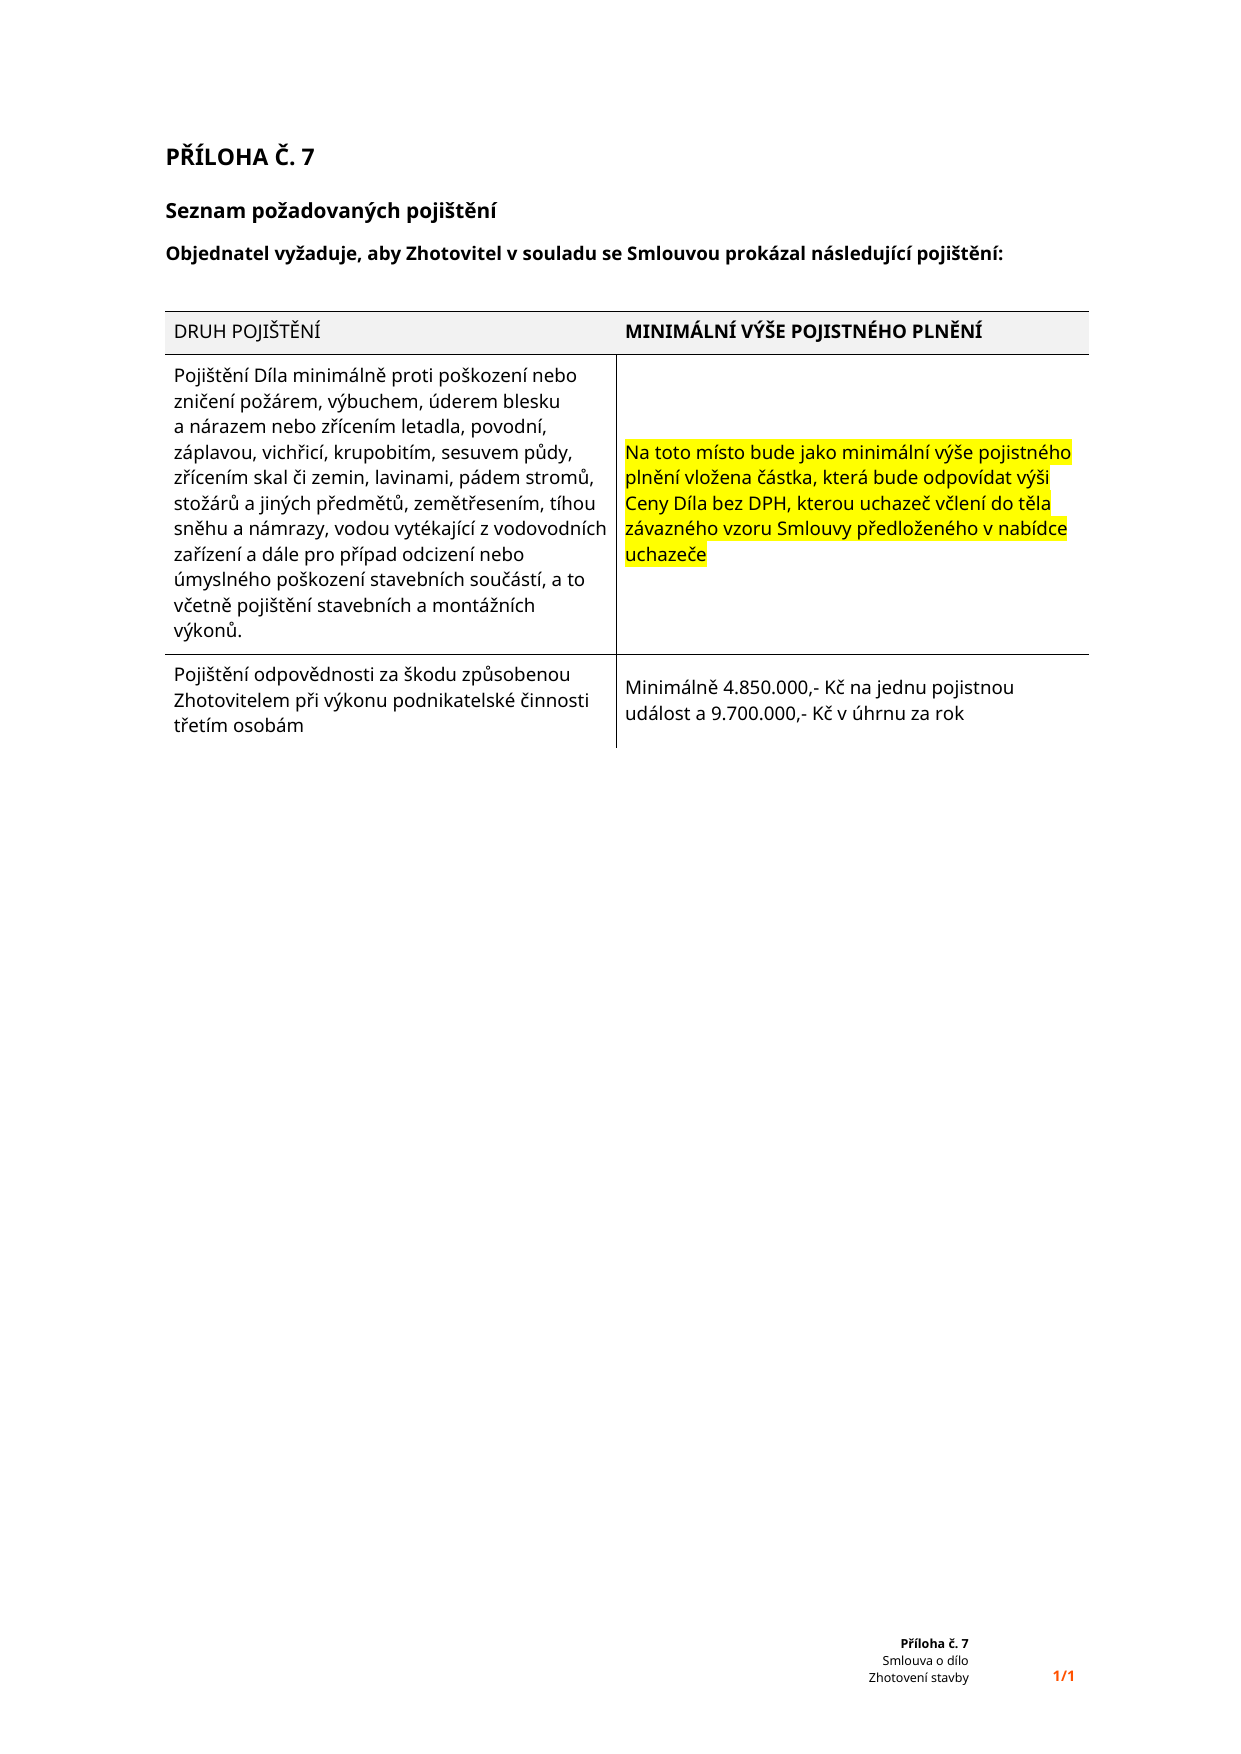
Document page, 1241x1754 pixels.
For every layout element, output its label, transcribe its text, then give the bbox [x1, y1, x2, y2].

text Příloha č. 7 [165, 141, 1075, 173]
table_header MINIMÁLNÍ VÝŠE POJISTNÉHO PLNĚNÍ [617, 312, 1089, 354]
table_header DRUH POJIŠTĚNÍ [165, 312, 617, 354]
table_cell Pojištění Díla minimálně proti poškození nebo zničení požárem, výbuchem, úderem blesku a nárazem nebo zřícením letadla, povodní, záplavou, vichřicí, krupobitím, sesuvem půdy, zřícením skal či zemin, lavinami, pádem stromů, stožárů a jiných předmětů, zemětřesením, tíhou sněhu a námrazy, vodou vytékající z vodovodních zařízení a dále pro případ odcizení nebo úmyslného poškození stavebních součástí, a to včetně pojištění stavebních a montážních výkonů. [165, 355, 616, 653]
text Seznam požadovaných pojištění [165, 197, 1075, 225]
table_cell Na toto místo bude jako minimální výše pojistného plnění vložena částka, která bude odpovídat výši Ceny Díla bez DPH, kterou uchazeč včlení do těla závazného vzoru Smlouvy předloženého v nabídce uchazeče [617, 355, 1089, 653]
table_cell Minimálně 4.850.000,- Kč na jednu pojistnou událost a 9.700.000,- Kč v úhrnu za rok [617, 655, 1089, 748]
text Objednatel vyžaduje, aby Zhotovitel v souladu se Smlouvou prokázal následující pojištění: [165, 240, 1075, 266]
table_cell Pojištění odpovědnosti za škodu způsobenou Zhotovitelem při výkonu podnikatelské činnosti třetím osobám [165, 655, 616, 748]
